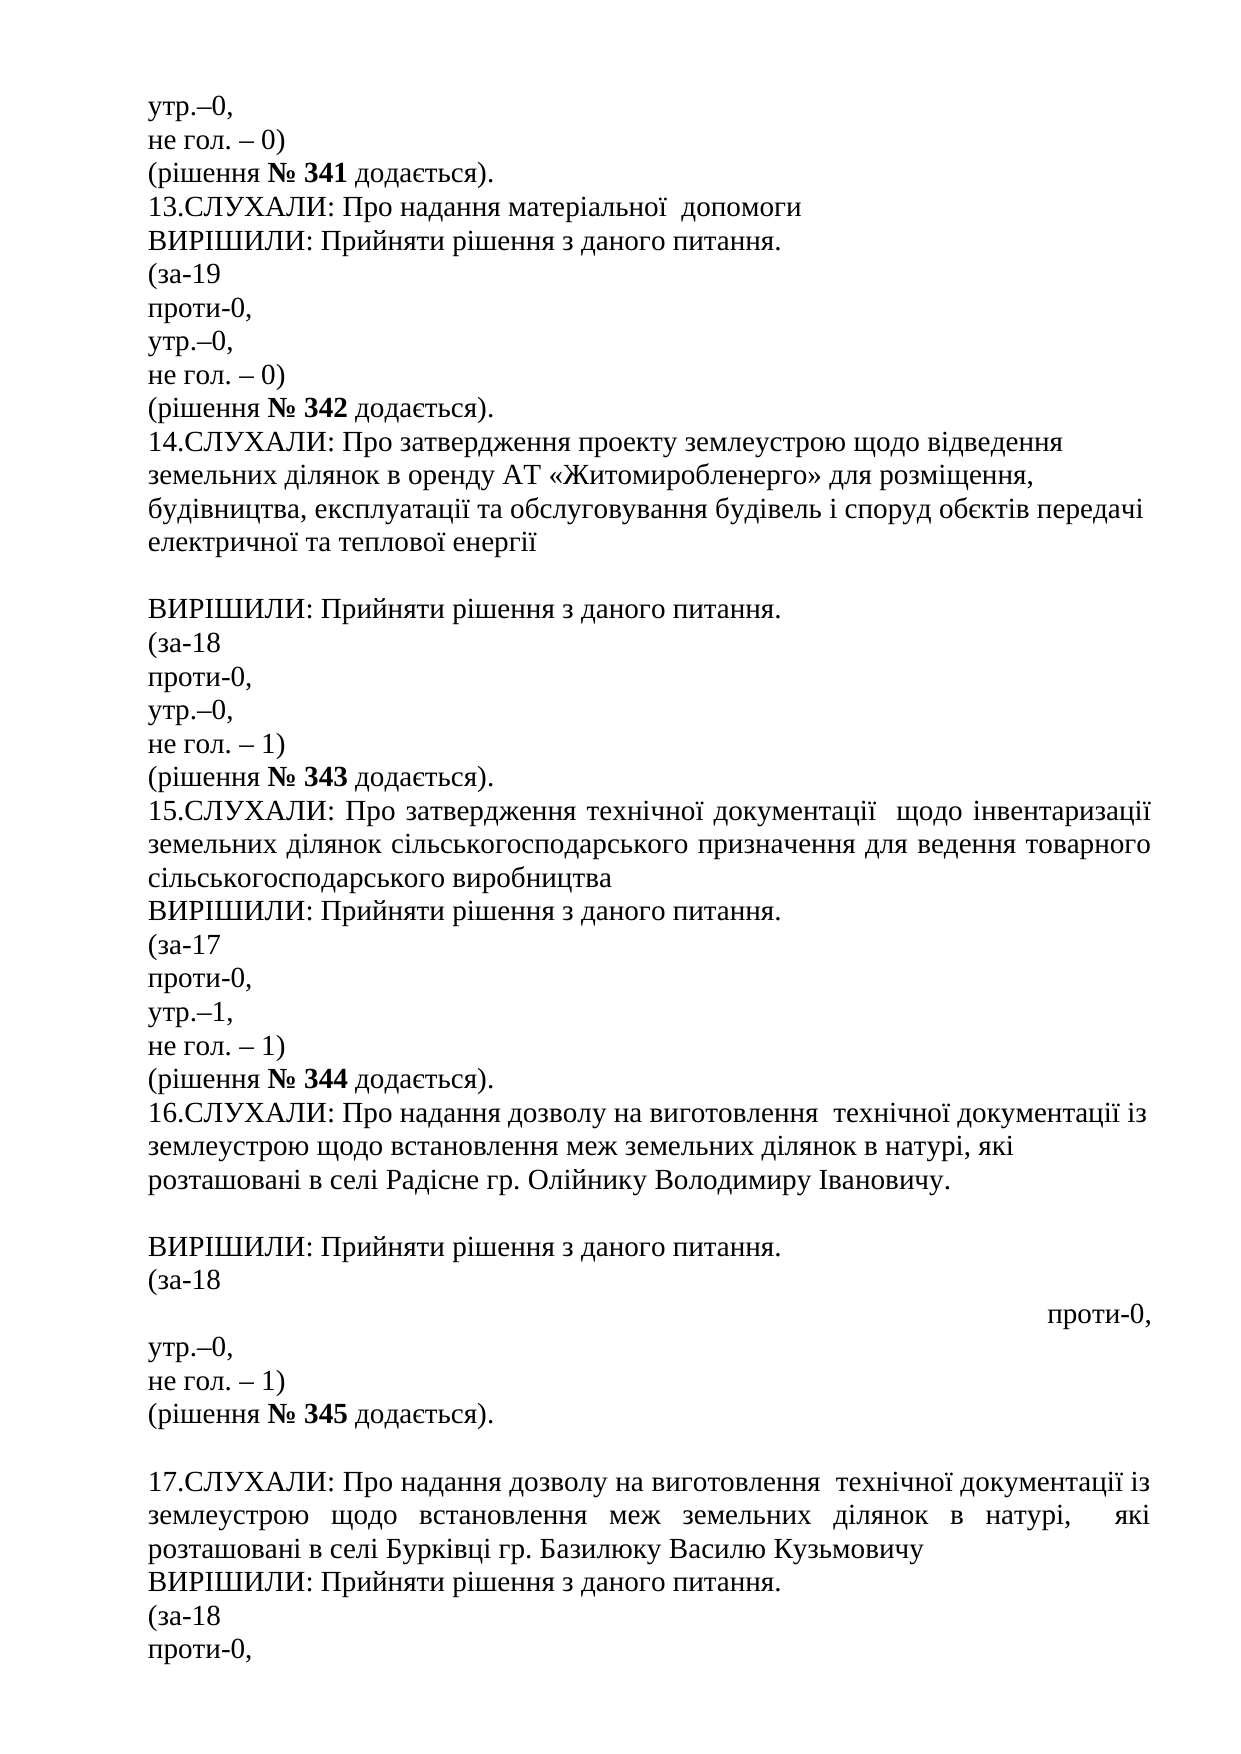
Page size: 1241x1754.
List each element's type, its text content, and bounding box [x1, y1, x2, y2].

text (рішення № 345 додається). [148, 1397, 1152, 1430]
text (за-18 проти-0, утр.–0, не гол. – 1) [148, 1262, 1152, 1397]
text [148, 88, 1152, 156]
text (за-18 проти-0, утр.–0, не гол. – 1) [148, 625, 1152, 759]
text 17.СЛУХАЛИ: Про надання дозволу на виготовлення технічної документації із землеустрою щодо встановлення меж земельних ділянок в натурі, які розташовані в селі Бурківці гр. Базилюку Василю Кузьмовичу [148, 1464, 1152, 1564]
text (рішення № 344 додається). [148, 1061, 1152, 1095]
text 15.СЛУХАЛИ: Про затвердження технічної документації щодо інвентаризації земельних ділянок сільськогосподарського призначення для ведення товарного сільськогосподарського виробництва [148, 793, 1152, 893]
text ВИРІШИЛИ: Прийняти рішення з даного питання. [148, 893, 1152, 927]
text (рішення № 342 додається). [148, 390, 1152, 424]
text 13.СЛУХАЛИ: Про надання матеріальної допомоги [148, 189, 1152, 223]
text (за-17 проти-0, утр.–1, не гол. – 1) [148, 927, 1152, 1061]
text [148, 223, 1152, 256]
text ВИРІШИЛИ: Прийняти рішення з даного питання. [148, 1564, 1152, 1598]
text (рішення № 343 додається). [148, 759, 1152, 793]
text 14.СЛУХАЛИ: Про затвердження проекту землеустрою щодо відведення земельних ділянок в оренду АТ «Житомиробленерго» для розміщення, будівництва, експлуатації та обслуговування будівель і споруд обєктів передачі електричної та теплової енергії [148, 424, 1152, 558]
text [148, 1598, 1152, 1665]
text ВИРІШИЛИ: Прийняти рішення з даного питання. [148, 1229, 1152, 1262]
text (за-19 проти-0, утр.–0, не гол. – 0) [148, 256, 1152, 390]
text (рішення № 341 додається). [148, 156, 1152, 189]
text 16.СЛУХАЛИ: Про надання дозволу на виготовлення технічної документації із землеустрою щодо встановлення меж земельних ділянок в натурі, які розташовані в селі Радісне гр. Олійнику Володимиру Івановичу. [148, 1095, 1152, 1195]
text ВИРІШИЛИ: Прийняти рішення з даного питання. [148, 592, 1152, 625]
